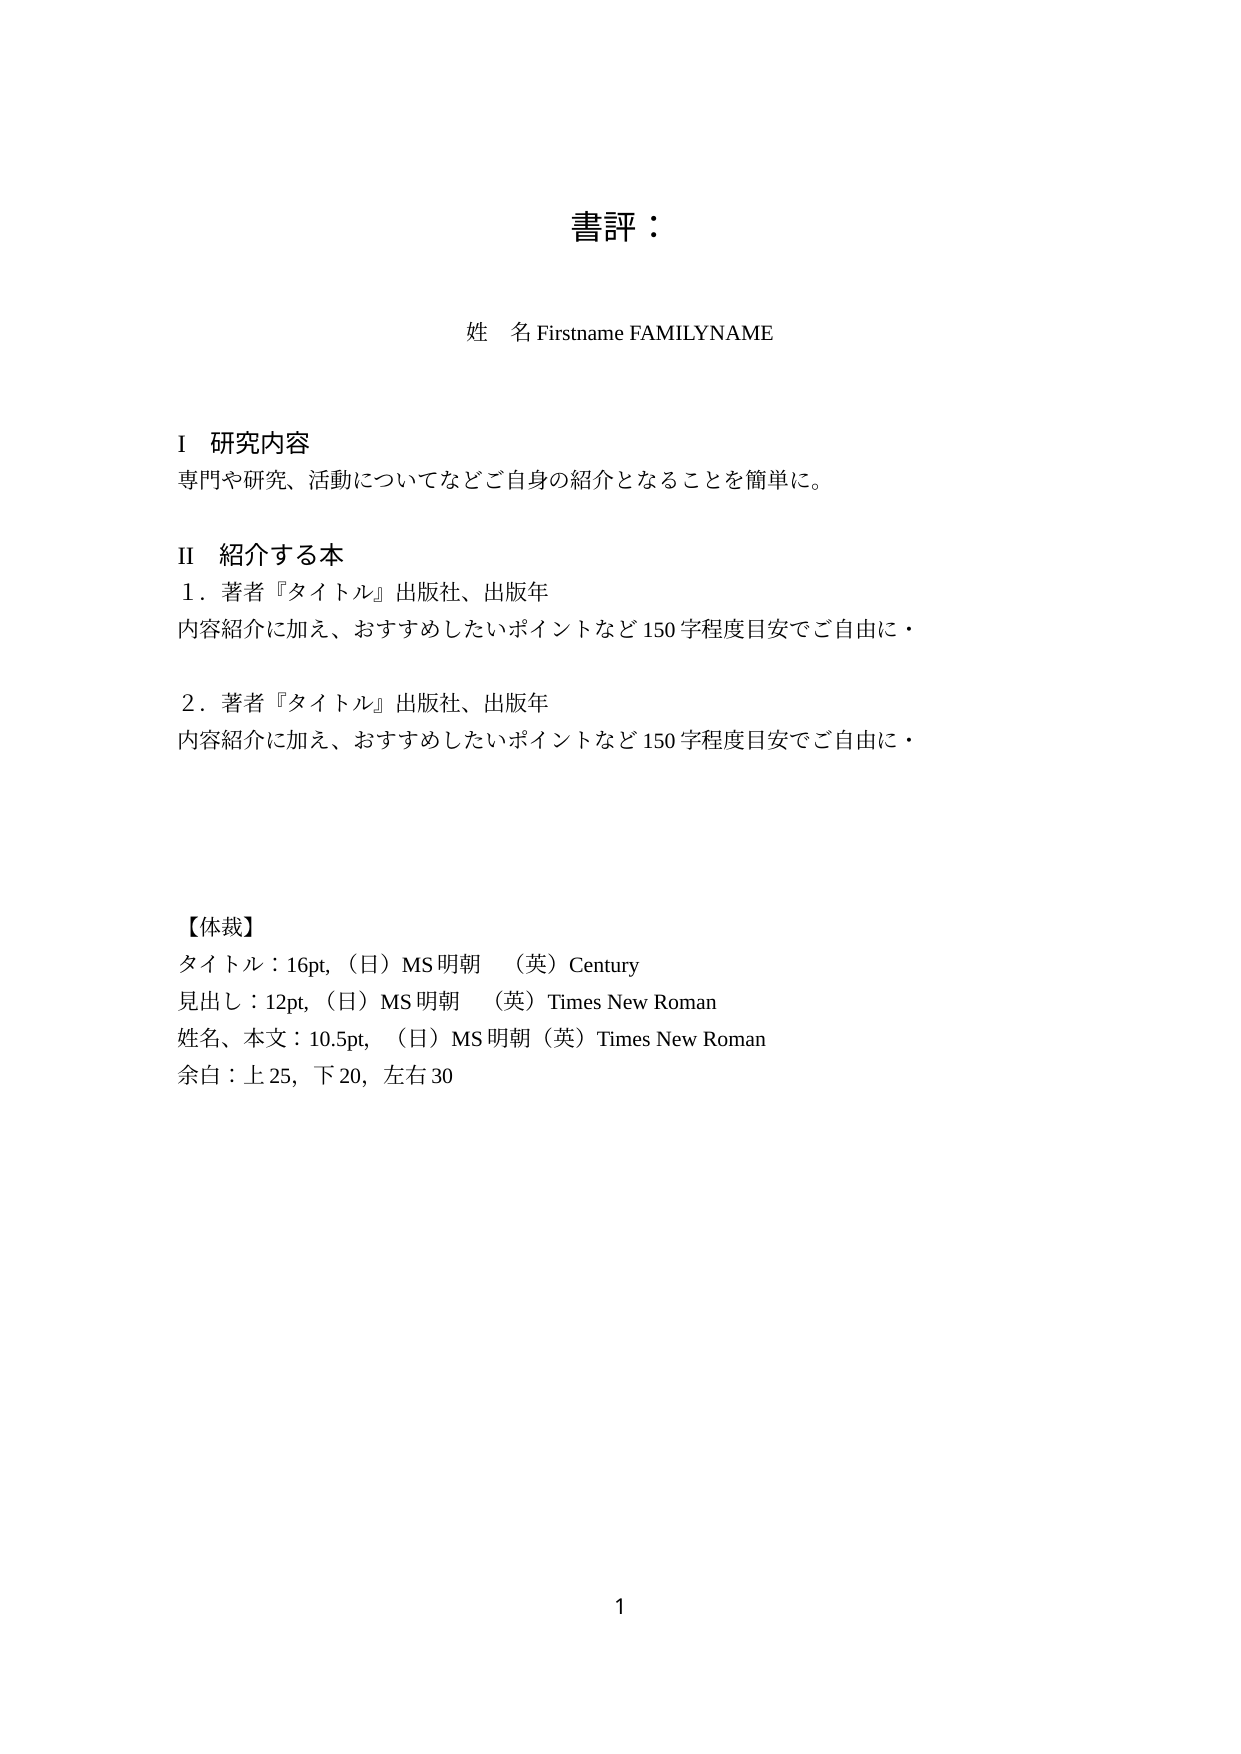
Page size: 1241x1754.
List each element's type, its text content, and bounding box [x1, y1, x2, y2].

title 書評： [177, 188, 1063, 262]
text 見出し：12pt, （日）MS明朝 （英）Times New Roman [177, 981, 1063, 1018]
text 内容紹介に加え、おすすめしたいポイントなど150字程度目安でご自由に・ [177, 609, 1063, 647]
text 姓名、本文：10.5pt，（日）MS明朝（英）Times New Roman [177, 1018, 1063, 1056]
subtitle II 紹介する本 [177, 535, 1063, 572]
text 【体裁】 [177, 907, 1063, 944]
text 専門や研究、活動についてなどご自身の紹介となることを簡単に。 [177, 461, 1063, 498]
text タイトル：16pt, （日）MS明朝 （英）Century [177, 944, 1063, 981]
text 内容紹介に加え、おすすめしたいポイントなど150字程度目安でご自由に・ [177, 721, 1063, 758]
text １．著者『タイトル』出版社、出版年 [177, 572, 1063, 609]
text ２．著者『タイトル』出版社、出版年 [177, 684, 1063, 721]
text 余白：上25，下20，左右30 [177, 1056, 1063, 1093]
text 姓 名Firstname FAMILYNAME [177, 312, 1063, 349]
subtitle I 研究内容 [177, 423, 1063, 461]
